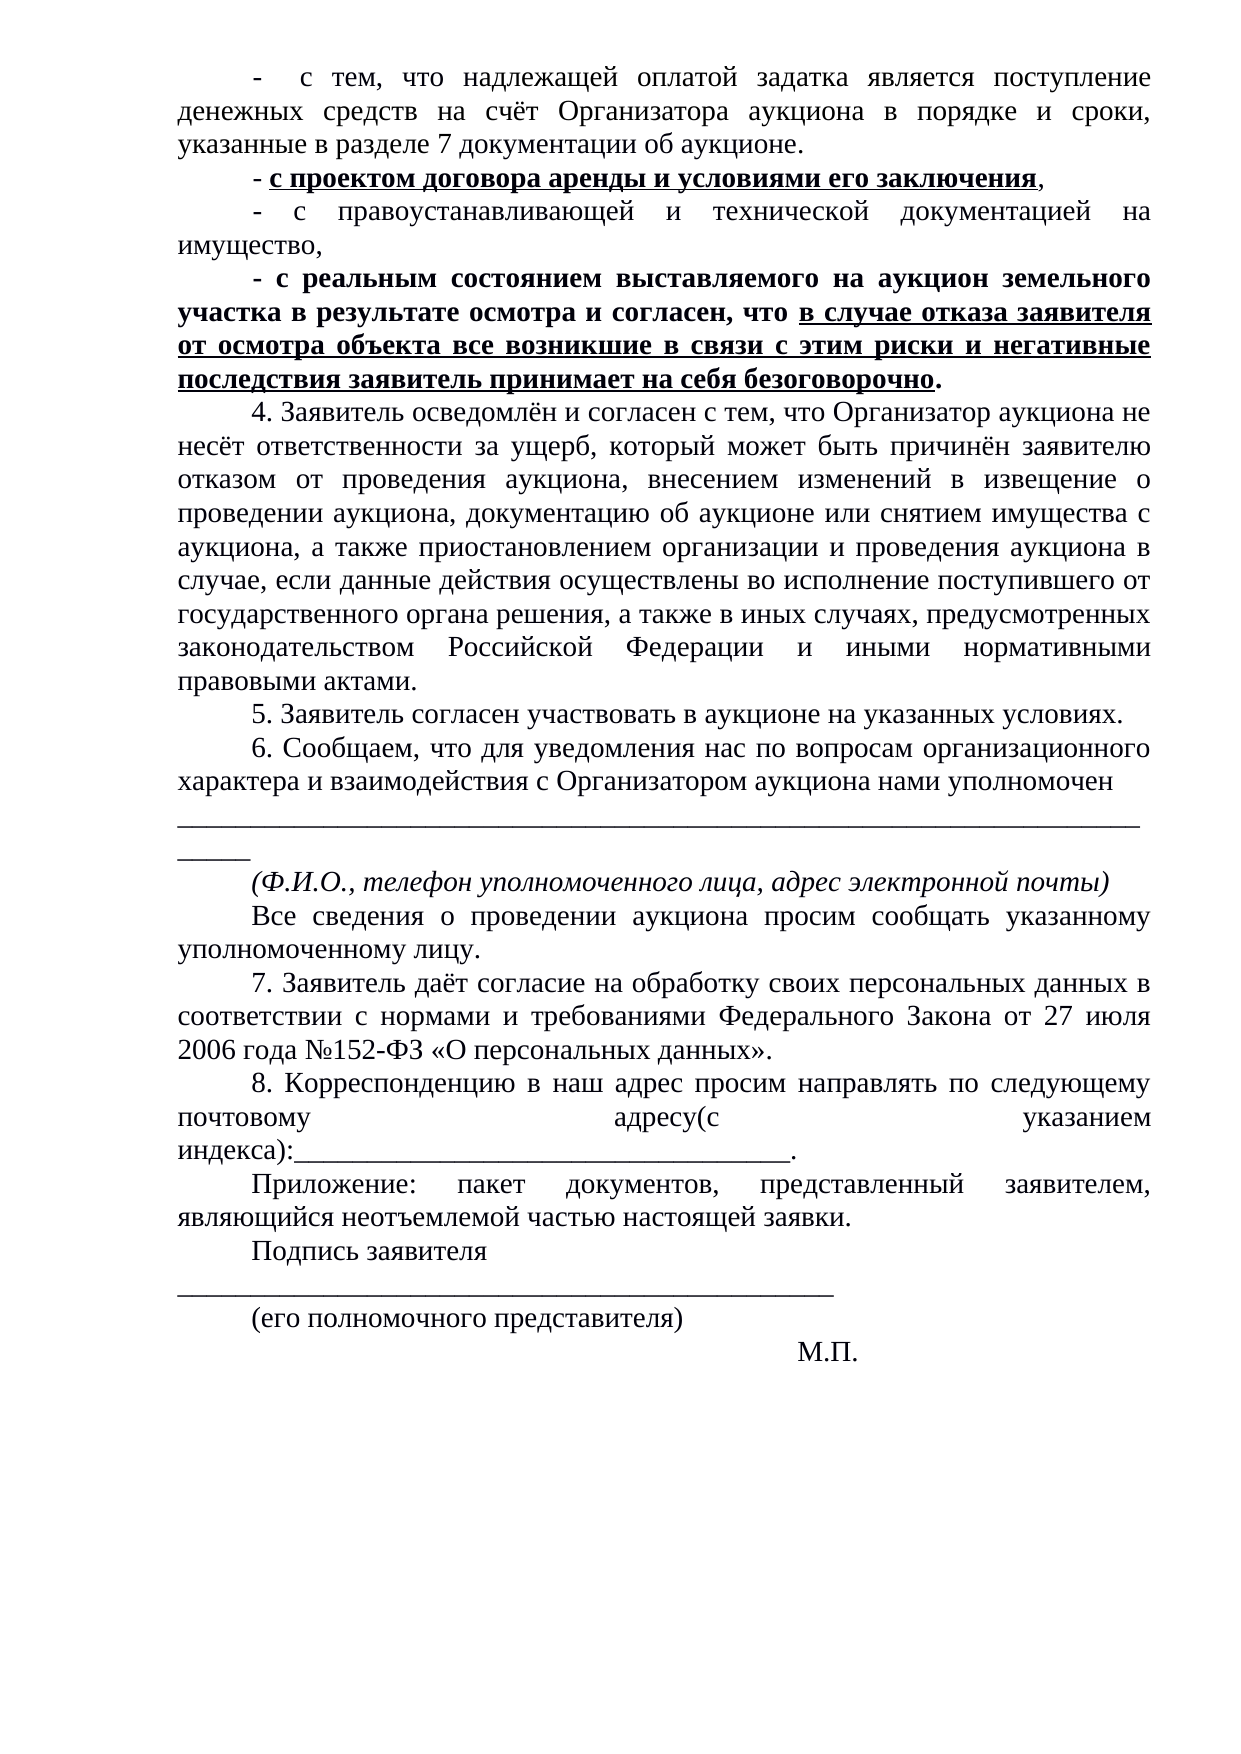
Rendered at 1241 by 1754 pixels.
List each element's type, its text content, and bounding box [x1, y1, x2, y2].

text - с проектом договора аренды и условиями его заключения, [177, 160, 1152, 193]
text 7. Заявитель даёт согласие на обработку своих персональных данных в соответствии с нормами и требованиями Федерального Закона от 27 июля 2006 года №152-ФЗ «О персональных данных». [177, 965, 1152, 1065]
text - с реальным состоянием выставляемого на аукцион земельного участка в результате осмотра и согласен, что в случае отказа заявителя от осмотра объекта все возникшие в связи с этим риски и негативные последствия заявитель принимает на себя безоговорочно. [177, 260, 1152, 394]
text _______________________________________________________________________ [177, 797, 1152, 864]
text 5. Заявитель согласен участвовать в аукционе на указанных условиях. [177, 696, 1152, 730]
text 4. Заявитель осведомлён и согласен с тем, что Организатор аукциона не несёт ответственности за ущерб, который может быть причинён заявителю отказом от проведения аукциона, внесением изменений в извещение о проведении аукциона, документацию об аукционе или снятием имущества с аукциона, а также приостановлением организации и проведения аукциона в случае, если данные действия осуществлены во исполнение поступившего от государственного органа решения, а также в иных случаях, предусмотренных законодательством Российской Федерации и иными нормативными правовыми актами. [177, 394, 1152, 696]
text Приложение: пакет документов, представленный заявителем, являющийся неотъемлемой частью настоящей заявки. [177, 1166, 1152, 1233]
text 6. Сообщаем, что для уведомления нас по вопросам организационного характера и взаимодействия с Организатором аукциона нами уполномочен [177, 730, 1152, 797]
text - с тем, что надлежащей оплатой задатка является поступление денежных средств на счёт Организатора аукциона в порядке и сроки, указанные в разделе 7 документации об аукционе. [177, 59, 1152, 160]
text 8. Корреспонденцию в наш адрес просим направлять по следующему почтовому адресу(с указанием индекса):__________________________________. [177, 1065, 1152, 1166]
text Все сведения о проведении аукциона просим сообщать указанному уполномоченному лицу. [177, 898, 1152, 965]
text (Ф.И.О., телефон уполномоченного лица, адрес электронной почты) [177, 864, 1152, 898]
text - с правоустанавливающей и технической документацией на имущество, [177, 193, 1152, 260]
text Подпись заявителя _____________________________________________ [177, 1233, 1152, 1300]
text (его полномочного представителя) [177, 1300, 1152, 1334]
text М.П. [177, 1334, 1152, 1367]
